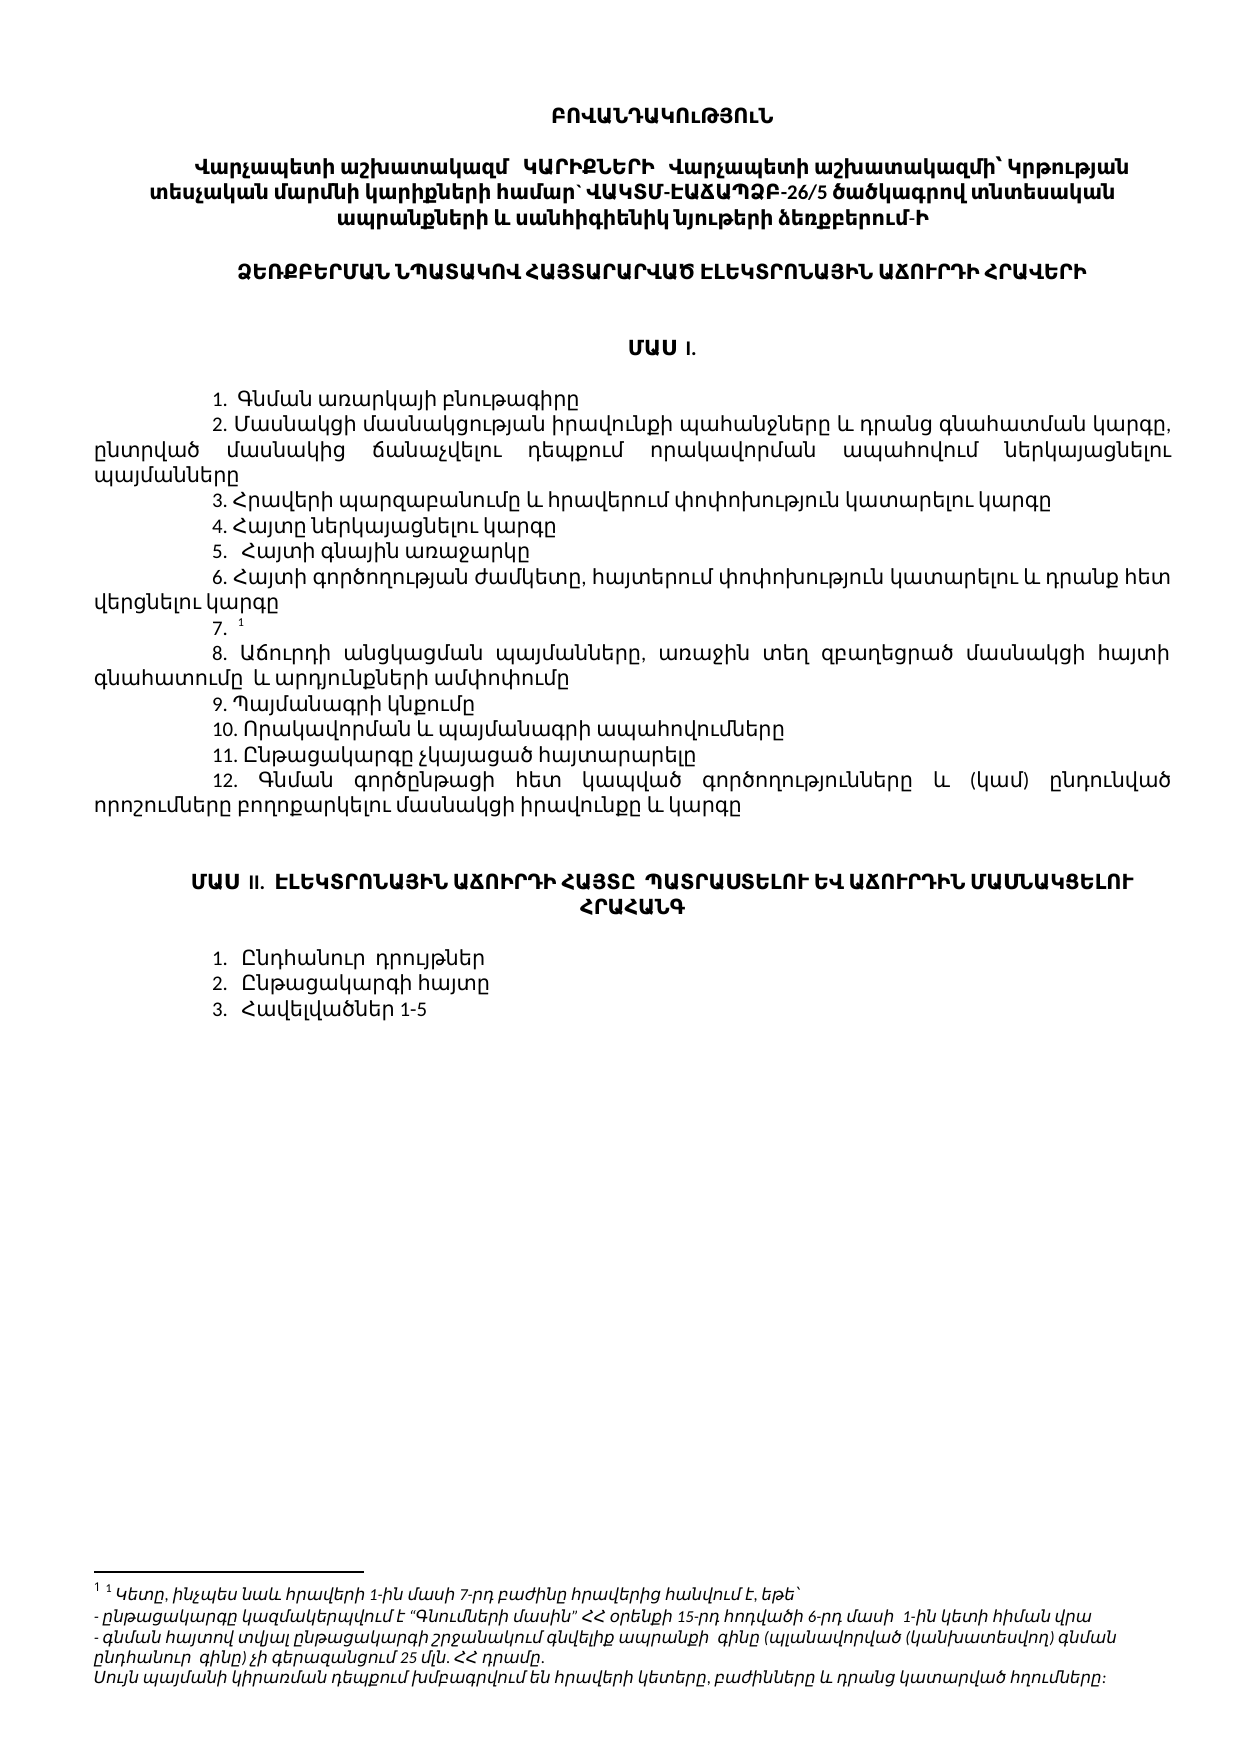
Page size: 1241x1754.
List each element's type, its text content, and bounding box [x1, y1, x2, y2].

text 7. 1 [94, 615, 1171, 640]
text 6. Հայտի գործողության ժամկետը, հայտերում փոփոխություն կատարելու և դրանք հետ վերցնելու կարգը [94, 564, 1171, 615]
text ԲՈՎԱՆԴԱԿՈւԹՅՈւՆ [94, 103, 1171, 128]
text ՄԱՍ II. ԷԼԵԿՏՐՈՆԱՅԻՆ ԱՃՈԻՐԴԻ ՀԱՅՏԸ ՊԱՏՐԱՍՏԵԼՈՒ ԵՎ ԱՃՈՒՐԴԻՆ ՄԱՍՆԱԿՑԵԼՈՒ ՀՐԱՀԱՆԳ [94, 869, 1171, 920]
text 3. Հրավերի պարզաբանումը և հրավերում փոփոխություն կատարելու կարգը [94, 488, 1171, 513]
text 5. Հայտի գնային առաջարկը [94, 538, 1171, 564]
text 8. Աճուրդի անցկացման պայմանները, առաջին տեղ զբաղեցրած մասնակցի հայտի գնահատումը և արդյունքների ամփոփումը [94, 640, 1171, 691]
text 10. Որակավորման և պայմանագրի ապահովումները [94, 716, 1171, 742]
text 12. Գնման գործընթացի հետ կապված գործողությունները և (կամ) ընդունված որոշումները բողոքարկելու մասնակցի իրավունքը և կարգը [94, 767, 1171, 818]
text 2. Մասնակցի մասնակցության իրավունքի պահանջները և դրանց գնահատման կարգը, ընտրված մասնակից ճանաչվելու դեպքում որակավորման ապահովում ներկայացնելու պայմանները [94, 411, 1171, 488]
text 1. Գնման առարկայի բնութագիրը [94, 386, 1171, 411]
text 1. Ընդհանուր դրույթներ [94, 945, 1171, 971]
text ՁԵՌՔԲԵՐՄԱՆ ՆՊԱՏԱԿՈՎ ՀԱՅՏԱՐԱՐՎԱԾ ԷԼԵԿՏՐՈՆԱՅԻՆ ԱՃՈՒՐԴԻ ՀՐԱՎԵՐԻ [94, 259, 1171, 284]
text 2. Ընթացակարգի հայտը [94, 971, 1171, 996]
text 11. Ընթացակարգը չկայացած հայտարարելը [94, 742, 1171, 767]
text 3. Հավելվածներ 1-5 [94, 996, 1171, 1021]
text Վարչապետի աշխատակազմ ԿԱՐԻՔՆԵՐԻ Վարչապետի աշխատակազմի՝ Կրթության տեսչական մարմնի կարիքների համար` ՎԱԿՏՄ-ԷԱՃԱՊՁԲ-26/5 ծածկագրով տնտեսական ապրանքների և սանհիգիենիկ նյութերի ձեռքբերում-Ի [94, 154, 1171, 230]
text 4. Հայտը ներկայացնելու կարգը [94, 513, 1171, 538]
text ՄԱՍ I. [94, 335, 1171, 361]
text 9. Պայմանագրի կնքումը [94, 691, 1171, 716]
